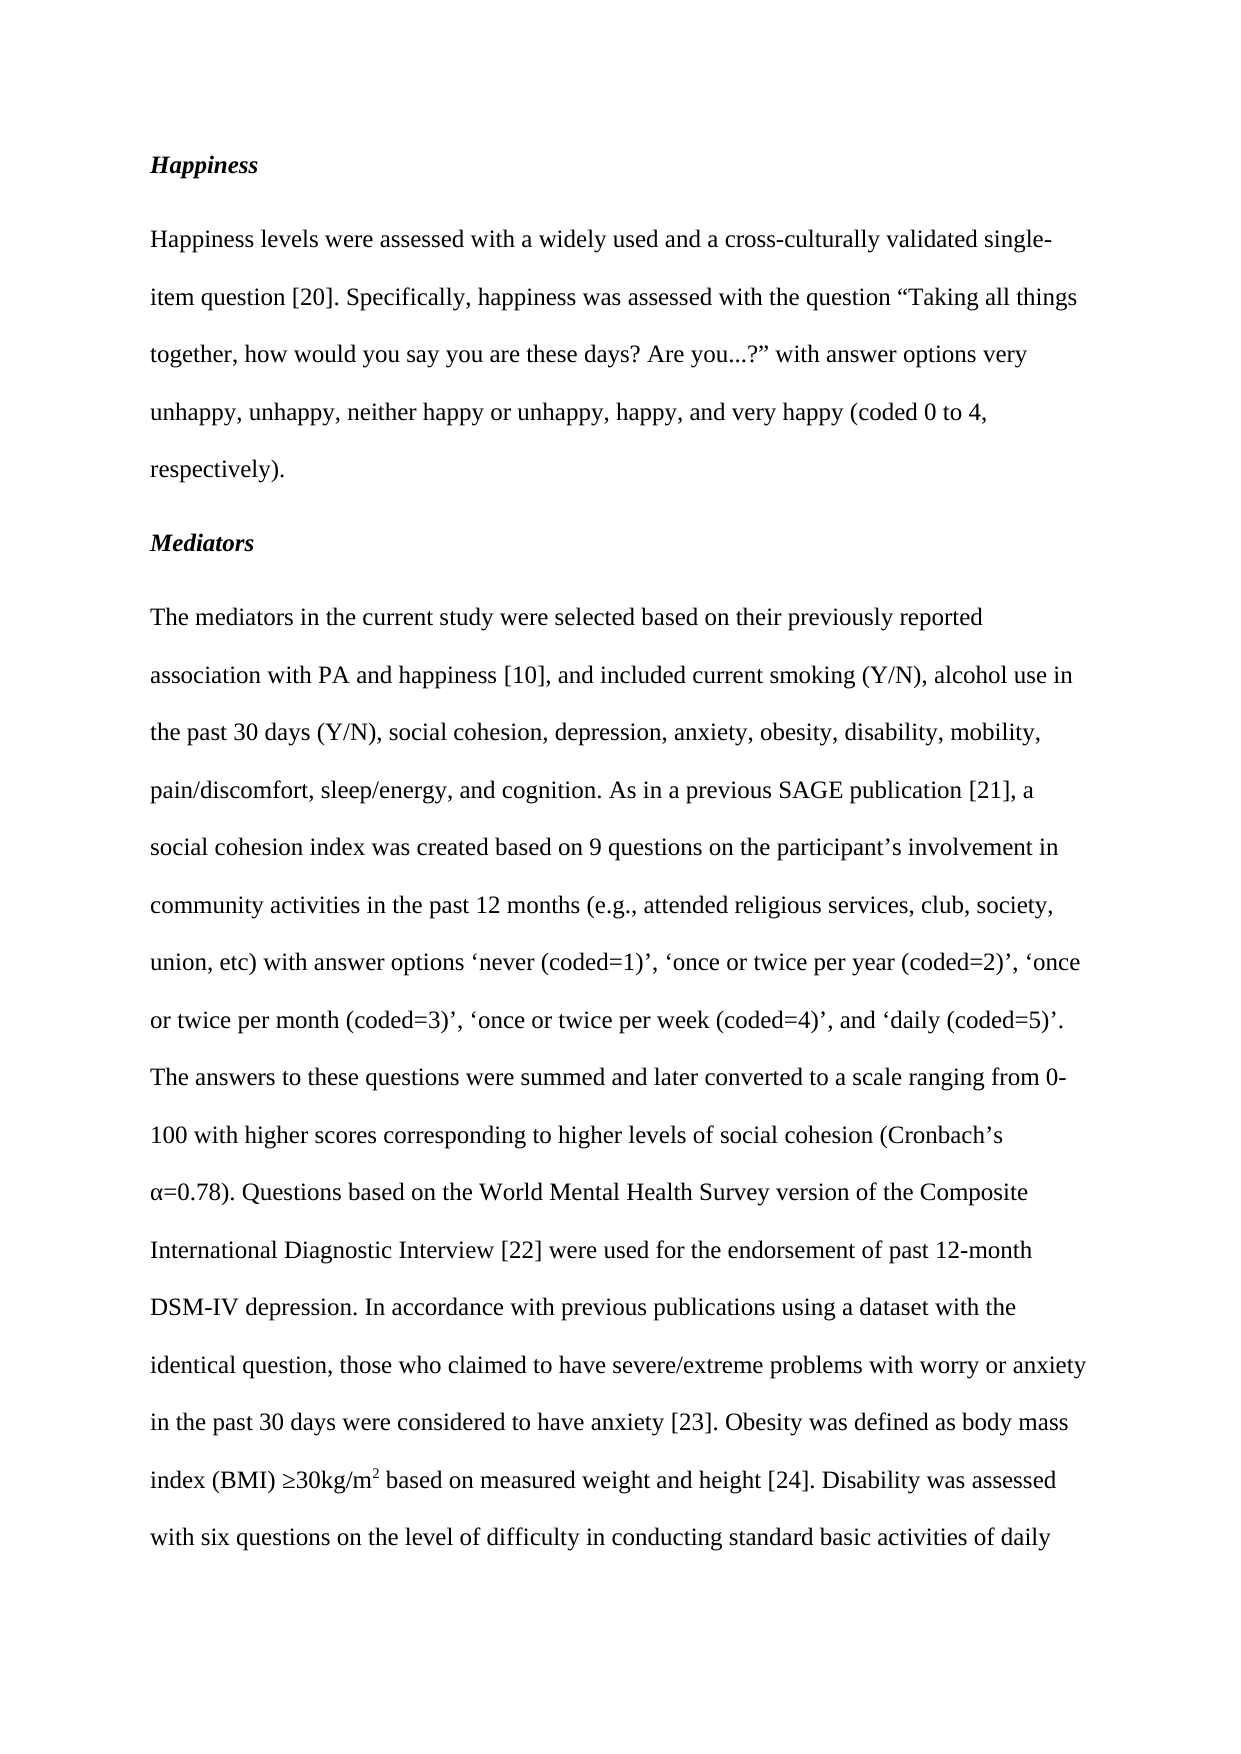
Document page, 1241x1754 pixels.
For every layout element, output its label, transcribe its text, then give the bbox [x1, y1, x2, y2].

subtitle Mediators [150, 528, 1090, 557]
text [150, 602, 1090, 1551]
text Happiness levels were assessed with a widely used and a cross-culturally validated single-item question [20]. Specifically, happiness was assessed with the question “Taking all things together, how would you say you are these days? Are you...?” with answer options very unhappy, unhappy, neither happy or unhappy, happy, and very happy (coded 0 to 4, respectively). [150, 224, 1090, 483]
subtitle Happiness [150, 150, 1090, 179]
